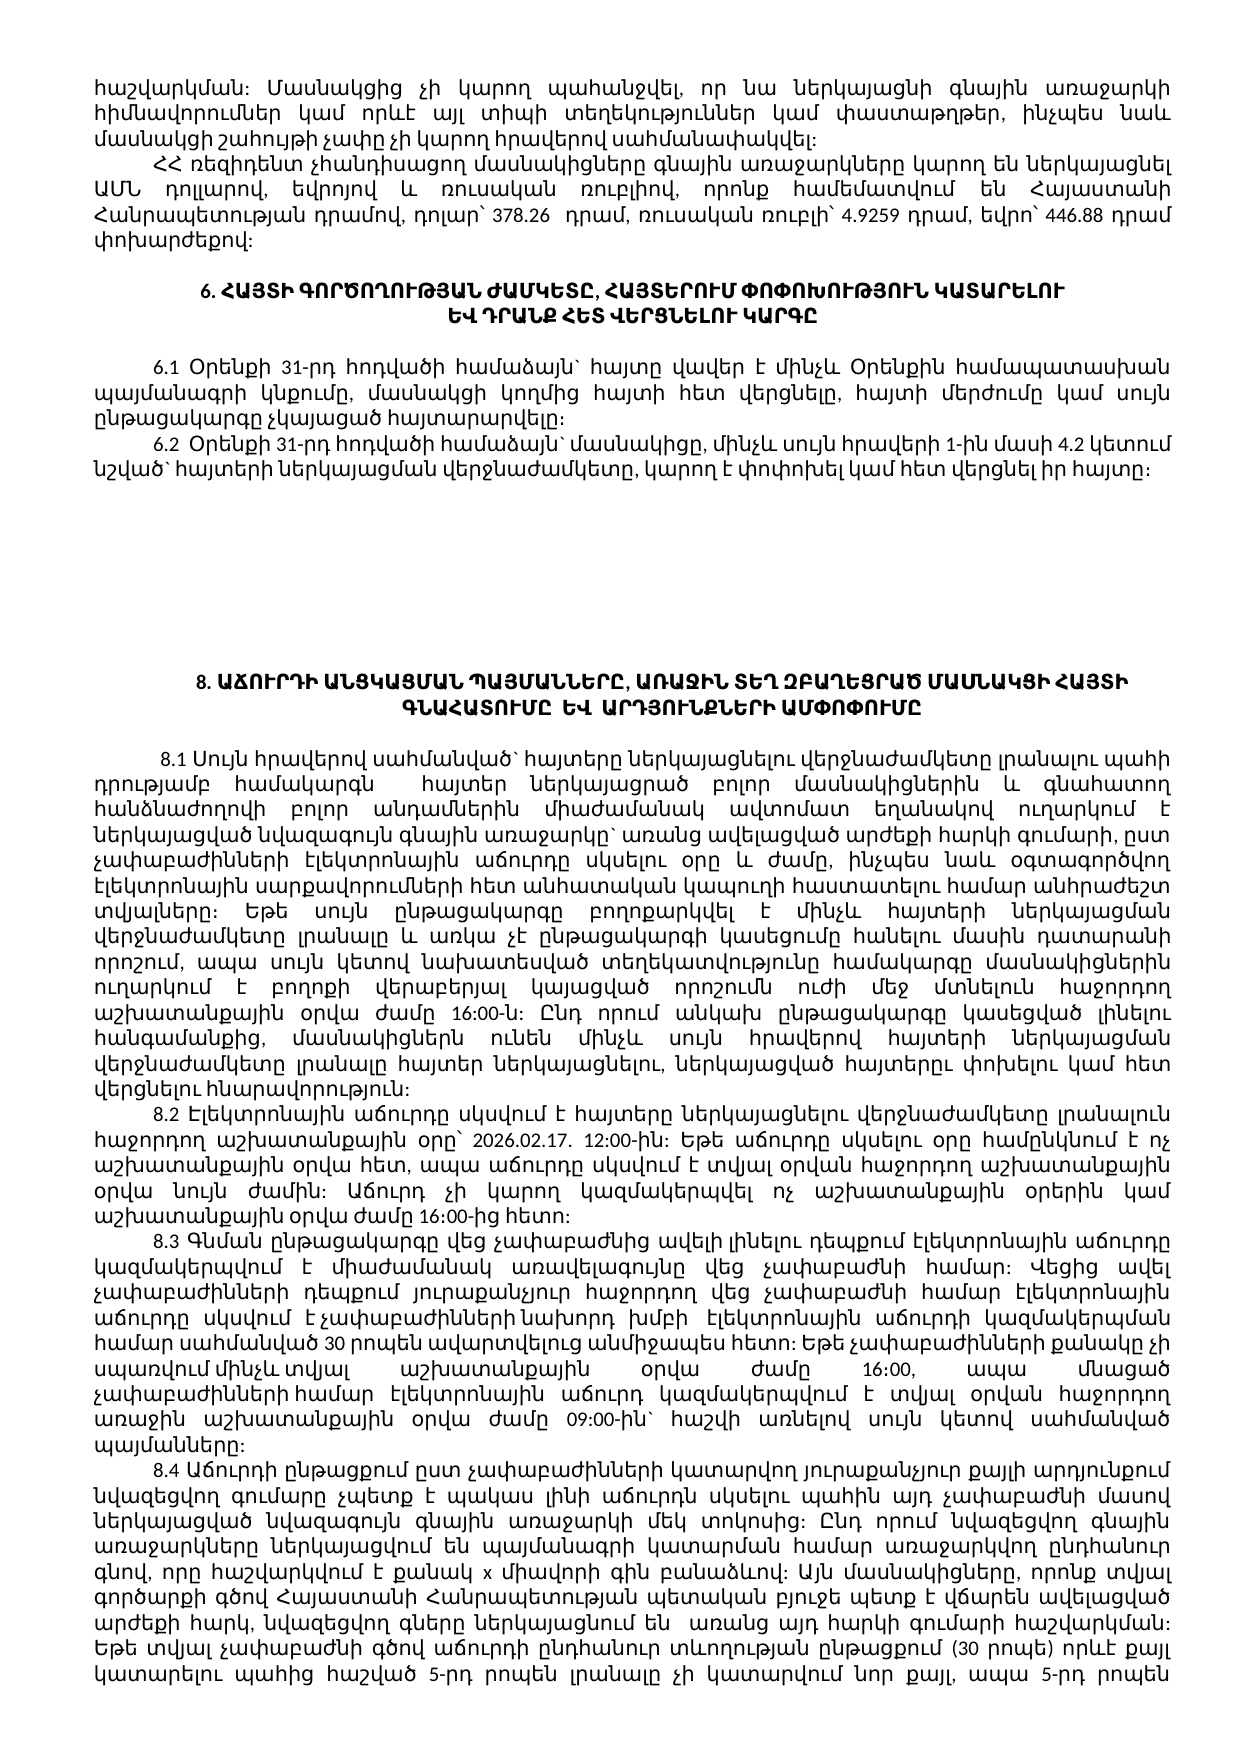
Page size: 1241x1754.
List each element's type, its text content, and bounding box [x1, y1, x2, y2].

text 8.2 Էլեկտրոնային աճուրդը սկսվում է հայտերը ներկայացնելու վերջնաժամկետը լրանալուն հաջորդող աշխատանքային օրը՝ 2026.02.17. 12:00 -ին: Եթե աճուրդը սկսելու օրը համընկնում է ոչ աշխատանքային օրվա հետ, ապա աճուրդը սկսվում է տվյալ օրվան հաջորդող աշխատանքային օրվա նույն ժամին: Աճուրդ չի կարող կազմակերպվել ոչ աշխատանքային օրերին կամ աշխատանքային օրվա ժամը 16։00-ից հետո: [94, 1102, 1171, 1229]
text 6.2 Օրենքի 31-րդ հոդվածի համաձայն` մասնակիցը, մինչև սույն հրավերի 1-ին մասի 4.2 կետում նշված` հայտերի ներկայացման վերջնաժամկետը, կարող է փոփոխել կամ հետ վերցնել իր հայտը։ [94, 431, 1171, 482]
text 6. ՀԱՅՏԻ ԳՈՐԾՈՂՈՒԹՅԱՆ ԺԱՄԿԵՏԸ, ՀԱՅՏԵՐՈՒՄ ՓՈՓՈԽՈՒԹՅՈՒՆ ԿԱՏԱՐԵԼՈՒ [94, 278, 1171, 304]
text ԳՆԱՀԱՏՈՒՄԸ ԵՎ ԱՐԴՅՈՒՆՔՆԵՐԻ ԱՄՓՈՓՈՒՄԸ [94, 695, 1171, 720]
text 6.1 Օրենքի 31-րդ հոդվածի համաձայն` հայտը վավեր է մինչև Օրենքին համապատասխան պայմանագրի կնքումը, մասնակցի կողմից հայտի հետ վերցնելը, հայտի մերժումը կամ սույն ընթացակարգը չկայացած հայտարարվելը։ [94, 354, 1171, 431]
text 8.3 Գնման ընթացակարգը վեց չափաբաժնից ավելի լինելու դեպքում էլեկտրոնային աճուրդը կազմակերպվում է միաժամանակ առավելագույնը վեց չափաբաժնի համար: Վեցից ավել չափաբաժինների դեպքում յուրաքանչյուր հաջորդող վեց չափաբաժնի համար էլեկտրոնային աճուրդը սկսվում է չափաբաժինների նախորդ խմբի էլեկտրոնային աճուրդի կազմակերպման համար սահմանված 30 րոպեն ավարտվելուց անմիջապես հետո: Եթե չափաբաժինների քանակը չի սպառվում մինչև տվյալ աշխատանքային օրվա ժամը 16։00, ապա մնացած չափաբաժինների համար էլեկտրոնային աճուրդ կազմակերպվում է տվյալ օրվան հաջորդող առաջին աշխատանքային օրվա ժամը 09:00-ին` հաշվի առնելով սույն կետով սահմանված պայմանները: [94, 1229, 1171, 1457]
text 8. ԱՃՈՒՐԴԻ ԱՆՑԿԱՑՄԱՆ ՊԱՅՄԱՆՆԵՐԸ, ԱՌԱՋԻՆ ՏԵՂ ԶԲԱՂԵՑՐԱԾ ՄԱՍՆԱԿՑԻ ՀԱՅՏԻ [94, 669, 1171, 695]
text 8.1 Սույն հրավերով սահմանված` հայտերը ներկայացնելու վերջնաժամկետը լրանալու պահի դրությամբ համակարգն հայտեր ներկայացրած բոլոր մասնակիցներին և գնահատող հանձնաժողովի բոլոր անդամներին միաժամանակ ավտոմատ եղանակով ուղարկում է ներկայացված նվազագույն գնային առաջարկը` առանց ավելացված արժեքի հարկի գումարի, ըստ չափաբաժինների էլեկտրոնային աճուրդը սկսելու օրը և ժամը, ինչպես նաև օգտագործվող էլեկտրոնային սարքավորումների հետ անհատական կապուղի հաստատելու համար անհրաժեշտ տվյալները։ Եթե սույն ընթացակարգը բողոքարկվել է մինչև հայտերի ներկայացման վերջնաժամկետը լրանալը և առկա չէ ընթացակարգի կասեցումը հանելու մասին դատարանի որոշում, ապա սույն կետով նախատեսված տեղեկատվությունը համակարգը մասնակիցներին ուղարկում է բողոքի վերաբերյալ կայացված որոշումն ուժի մեջ մտնելուն հաջորդող աշխատանքային օրվա ժամը 16:00-ն: Ընդ որում անկախ ընթացակարգը կասեցված լինելու հանգամանքից, մասնակիցներն ունեն մինչև սույն հրավերով հայտերի ներկայացման վերջնաժամկետը լրանալը հայտեր ներկայացնելու, ներկայացված հայտերըւ փոխելու կամ հետ վերցնելու հնարավորություն: [94, 746, 1171, 1102]
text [94, 1457, 1171, 1686]
text ՀՀ ռեզիդենտ չհանդիսացող մասնակիցները գնային առաջարկները կարող են ներկայացնել ԱՄՆ դոլլարով, եվրոյով և ռուսական ռուբլիով, որոնք համեմատվում են Հայաստանի Հանրապետության դրամով, դոլար՝ 378.26 դրամ, ռուսական ռուբլի՝ 4.9259 դրամ, եվրո՝ 446.88 դրամ փոխարժեքով: [94, 151, 1171, 253]
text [94, 75, 1171, 151]
text ԵՎ ԴՐԱՆՔ ՀԵՏ ՎԵՐՑՆԵԼՈՒ ԿԱՐԳԸ [94, 304, 1171, 329]
